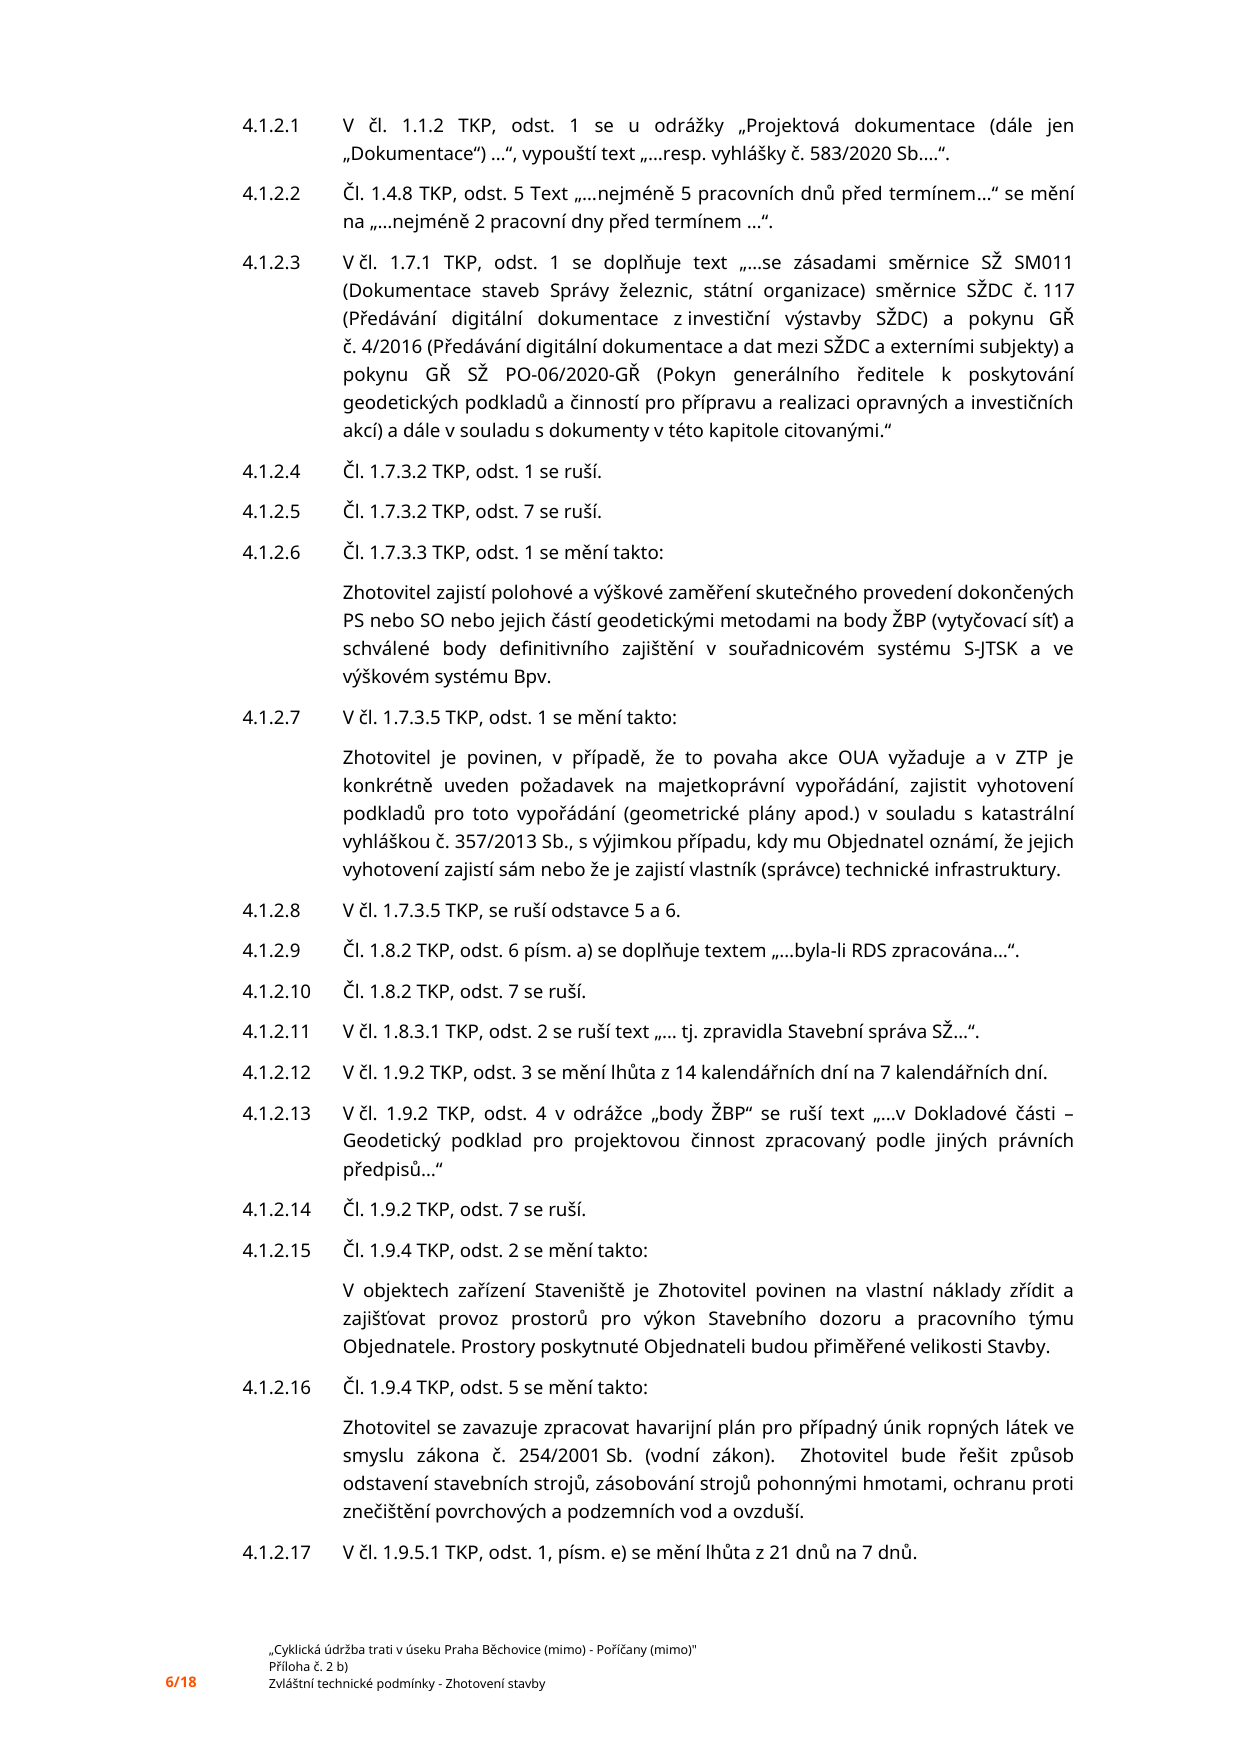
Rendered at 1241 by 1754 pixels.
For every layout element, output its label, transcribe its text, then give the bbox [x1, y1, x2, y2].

text Čl. 1.9.2 TKP, odst. 7 se ruší. [242, 1196, 1075, 1222]
text V čl. 1.9.5.1 TKP, odst. 1, písm. e) se mění lhůta z 21 dnů na 7 dnů. [242, 1539, 1075, 1564]
text V čl. 1.7.3.5 TKP, se ruší odstavce 5 a 6. [242, 897, 1075, 923]
text Čl. 1.7.3.2 TKP, odst. 7 se ruší. [242, 498, 1075, 524]
text V čl. 1.9.2 TKP, odst. 4 v odrážce „body ŽBP“ se ruší text „...v Dokladové části – Geodetický podklad pro projektovou činnost zpracovaný podle jiných právních předpisů…“ [242, 1100, 1075, 1181]
text V čl. 1.9.2 TKP, odst. 3 se mění lhůta z 14 kalendářních dní na 7 kalendářních dní. [242, 1059, 1075, 1085]
list Zhotovitel zajistí polohové a výškové zaměření skutečného provedení dokončených PS nebo SO nebo jejich částí geodetickými metodami na body ŽBP (vytyčovací síť) a schválené body definitivního zajištění v souřadnicovém systému S-JTSK a ve výškovém systému Bpv. [343, 579, 1075, 689]
text Čl. 1.8.2 TKP, odst. 7 se ruší. [242, 978, 1075, 1004]
text V čl. 1.1.2 TKP, odst. 1 se u odrážky „Projektová dokumentace (dále jen „Dokumentace“) …“, vypouští text „…resp. vyhlášky č. 583/2020 Sb.…“. [242, 112, 1075, 166]
text Čl. 1.8.2 TKP, odst. 6 písm. a) se doplňuje textem „…byla-li RDS zpracována…“. [242, 938, 1075, 963]
list Zhotovitel se zavazuje zpracovat havarijní plán pro případný únik ropných látek ve smyslu zákona č. 254/2001 Sb. (vodní zákon). Zhotovitel bude řešit způsob odstavení stavebních strojů, zásobování strojů pohonnými hmotami, ochranu proti znečištění povrchových a podzemních vod a ovzduší. [343, 1414, 1075, 1524]
text Čl. 1.4.8 TKP, odst. 5 Text „…nejméně 5 pracovních dnů před termínem…“ se mění na „…nejméně 2 pracovní dny před termínem …“. [242, 181, 1075, 234]
text Čl. 1.7.3.2 TKP, odst. 1 se ruší. [242, 458, 1075, 483]
text Čl. 1.9.4 TKP, odst. 5 se mění takto: [242, 1374, 1075, 1399]
text Čl. 1.7.3.3 TKP, odst. 1 se mění takto: [242, 539, 1075, 564]
text V čl. 1.8.3.1 TKP, odst. 2 se ruší text „… tj. zpravidla Stavební správa SŽ…“. [242, 1019, 1075, 1044]
list V objektech zařízení Staveniště je Zhotovitel povinen na vlastní náklady zřídit a zajišťovat provoz prostorů pro výkon Stavebního dozoru a pracovního týmu Objednatele. Prostory poskytnuté Objednateli budou přiměřené velikosti Stavby. [343, 1277, 1075, 1359]
text Čl. 1.9.4 TKP, odst. 2 se mění takto: [242, 1237, 1075, 1262]
text V čl. 1.7.3.5 TKP, odst. 1 se mění takto: [242, 704, 1075, 729]
text V čl. 1.7.1 TKP, odst. 1 se doplňuje text „…se zásadami směrnice SŽ SM011 (Dokumentace staveb Správy železnic, státní organizace) směrnice SŽDC č. 117 (Předávání digitální dokumentace z investiční výstavby SŽDC) a pokynu GŘ č. 4/2016 (Předávání digitální dokumentace a dat mezi SŽDC a externími subjekty) a pokynu GŘ SŽ PO-06/2020-GŘ (Pokyn generálního ředitele k poskytování geodetických podkladů a činností pro přípravu a realizaci opravných a investičních akcí) a dále v souladu s dokumenty v této kapitole citovanými.“ [242, 249, 1075, 443]
list Zhotovitel je povinen, v případě, že to povaha akce OUA vyžaduje a v ZTP je konkrétně uveden požadavek na majetkoprávní vypořádání, zajistit vyhotovení podkladů pro toto vypořádání (geometrické plány apod.) v souladu s katastrální vyhláškou č. 357/2013 Sb., s výjimkou případu, kdy mu Objednatel oznámí, že jejich vyhotovení zajistí sám nebo že je zajistí vlastník (správce) technické infrastruktury. [343, 744, 1075, 882]
